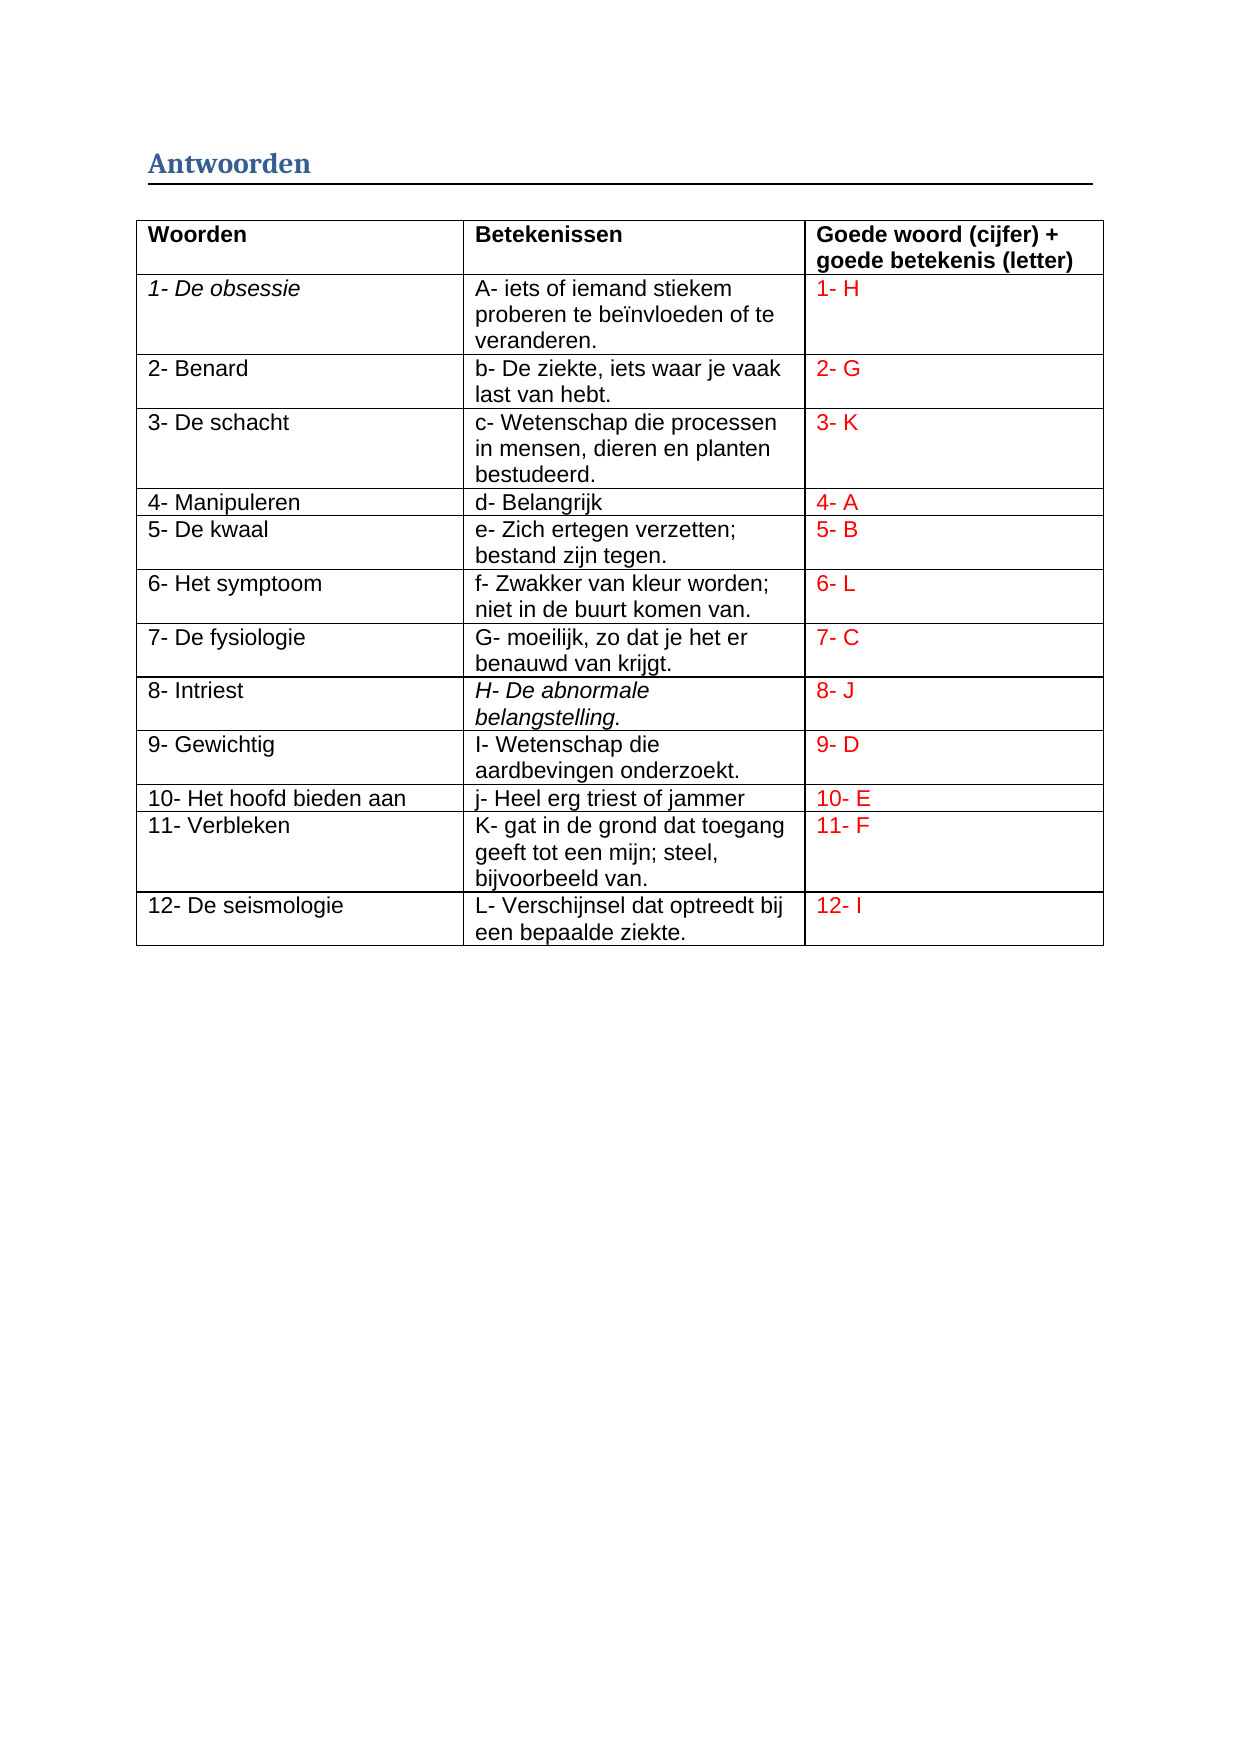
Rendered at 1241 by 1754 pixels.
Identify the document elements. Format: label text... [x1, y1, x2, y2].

table_cell 1- De obsessie [137, 275, 463, 354]
table_cell 12- I [806, 893, 1103, 945]
table_cell 2- G [806, 355, 1103, 408]
table_cell 7- C [806, 624, 1103, 676]
table_cell d- Belangrijk [464, 489, 804, 515]
table_cell 6- Het symptoom [137, 570, 463, 623]
table_cell 7- De fysiologie [137, 624, 463, 676]
table_cell 5- B [806, 516, 1103, 569]
table_cell j- Heel erg triest of jammer [464, 785, 804, 811]
table_cell H- De abnormale belangstelling. [464, 678, 804, 730]
table_cell 4- Manipuleren [137, 489, 463, 515]
table_cell b- De ziekte, iets waar je vaak last van hebt. [464, 355, 804, 408]
table_header Betekenissen [464, 221, 804, 274]
table_cell 8- Intriest [137, 678, 463, 730]
table_cell 6- L [806, 570, 1103, 623]
subtitle Antwoorden [148, 148, 1093, 183]
table_cell A- iets of iemand stiekem proberen te beïnvloeden of te veranderen. [464, 275, 804, 354]
table_cell L- Verschijnsel dat optreedt bij een bepaalde ziekte. [464, 893, 804, 945]
table_cell I- Wetenschap die aardbevingen onderzoekt. [464, 731, 804, 784]
table_cell K- gat in de grond dat toegang geeft tot een mijn; steel, bijvoorbeeld van. [464, 812, 804, 891]
table_cell G- moeilijk, zo dat je het er benauwd van krijgt. [464, 624, 804, 676]
table_cell 4- A [806, 489, 1103, 515]
table_cell 2- Benard [137, 355, 463, 408]
table_cell e- Zich ertegen verzetten; bestand zijn tegen. [464, 516, 804, 569]
table_cell 9- D [806, 731, 1103, 784]
table_header Woorden [137, 221, 463, 274]
table_cell 5- De kwaal [137, 516, 463, 569]
table_cell 3- De schacht [137, 409, 463, 488]
table_cell 3- K [806, 409, 1103, 488]
table_cell 11- Verbleken [137, 812, 463, 891]
table_header Goede woord (cijfer) + goede betekenis (letter) [806, 221, 1103, 274]
table_cell 12- De seismologie [137, 893, 463, 945]
table_cell 10- E [806, 785, 1103, 811]
table_cell f- Zwakker van kleur worden; niet in de buurt komen van. [464, 570, 804, 623]
table_cell 9- Gewichtig [137, 731, 463, 784]
table_cell 8- J [806, 678, 1103, 730]
table_cell 10- Het hoofd bieden aan [137, 785, 463, 811]
table_cell 1- H [806, 275, 1103, 354]
table_cell 11- F [806, 812, 1103, 891]
table_cell c- Wetenschap die processen in mensen, dieren en planten bestudeerd. [464, 409, 804, 488]
